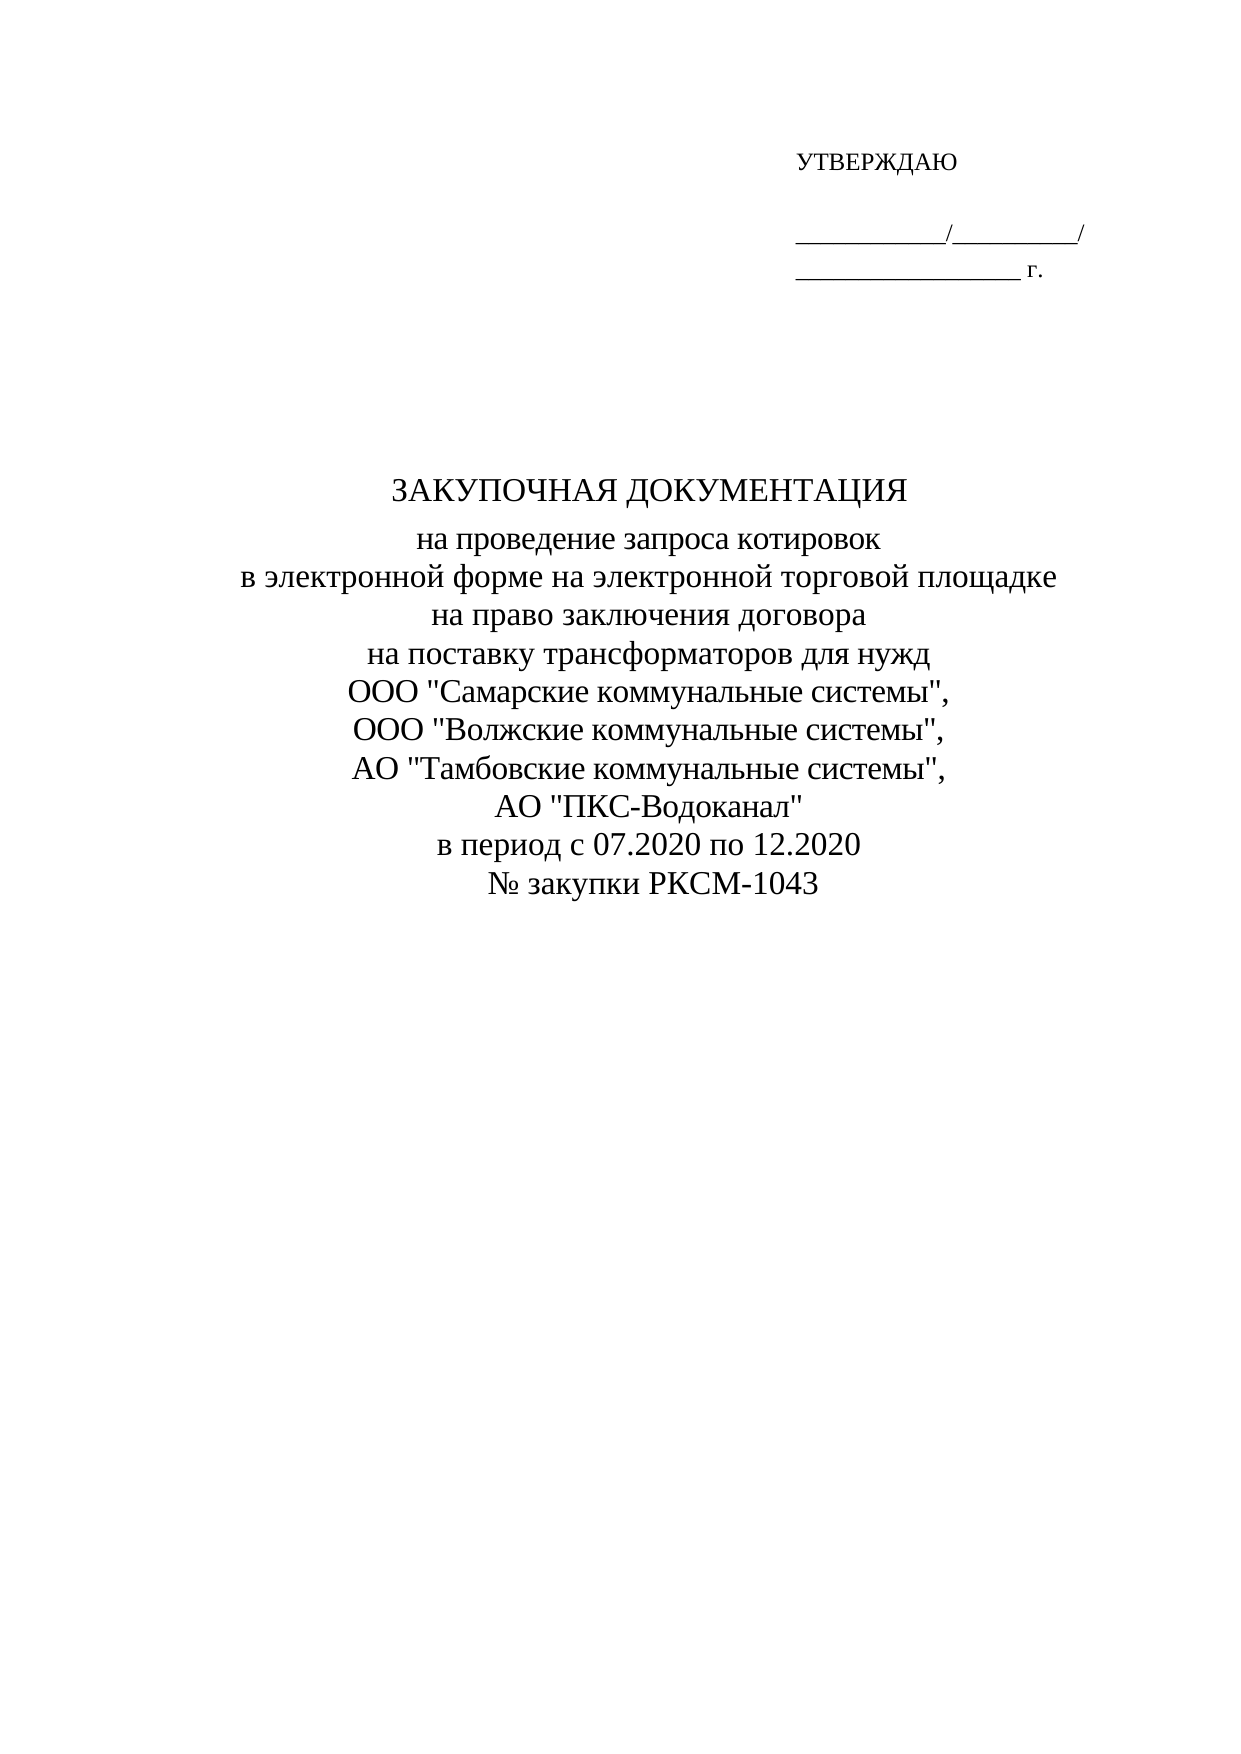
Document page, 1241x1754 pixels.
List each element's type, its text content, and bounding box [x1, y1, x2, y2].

text ЗАКУПОЧНАЯ ДОКУМЕНТАЦИЯ [131, 470, 1168, 508]
text на проведение запроса котировок [131, 518, 1166, 556]
text ООО "Самарские коммунальные системы", [131, 671, 1166, 710]
text ____________/__________/ [796, 218, 1168, 247]
text АО "ПКС-Водоканал" [131, 786, 1166, 825]
text на право заключения договора [131, 595, 1166, 633]
text __________________ г. [796, 254, 1168, 283]
text № закупки РКСМ-1043 [131, 863, 1166, 901]
text в электронной форме на электронной торговой площадке [131, 556, 1166, 595]
text в период с 07.2020 по 12.2020 [131, 825, 1166, 863]
text ООО "Волжские коммунальные системы", [131, 710, 1166, 748]
text УТВЕРЖДАЮ [796, 147, 1168, 175]
text АО "Тамбовские коммунальные системы", [131, 748, 1166, 786]
text на поставку трансформаторов для нужд [131, 633, 1166, 671]
